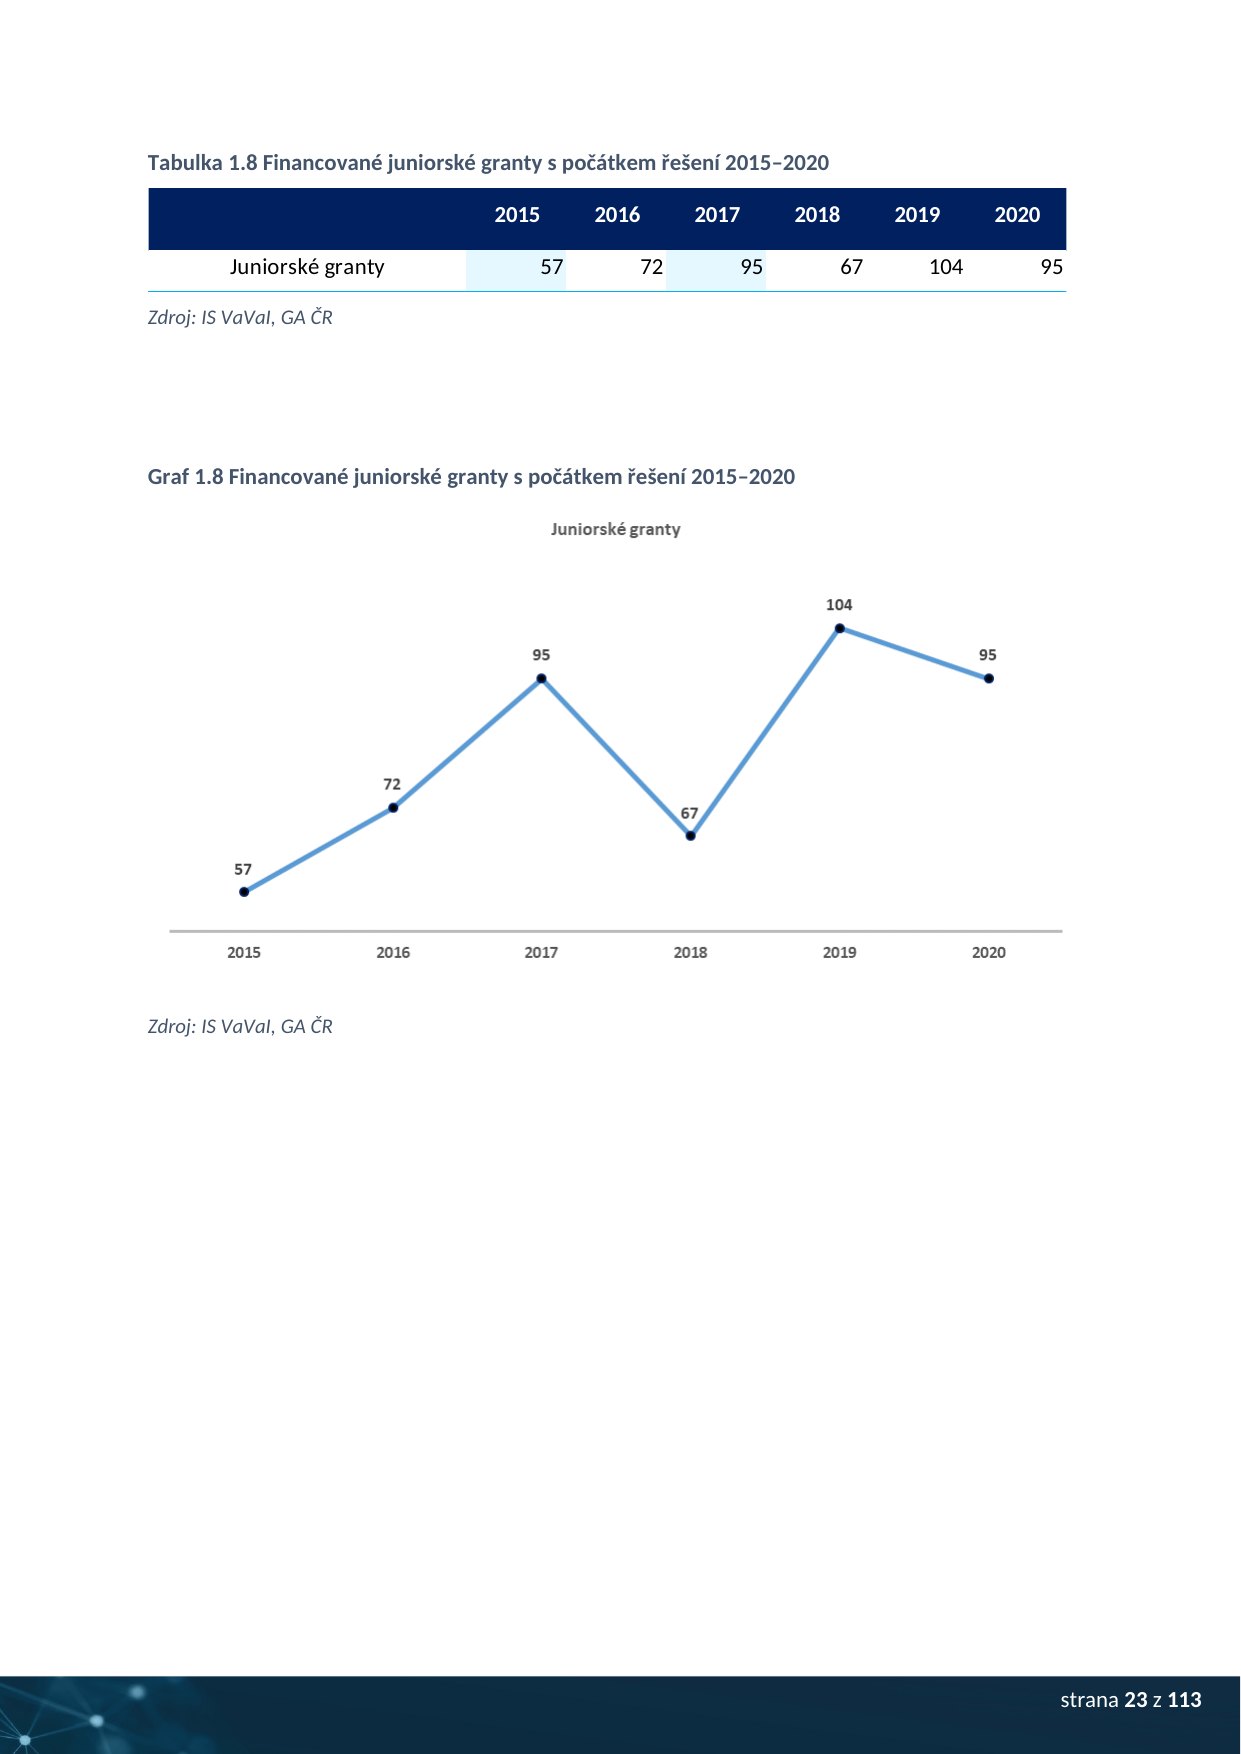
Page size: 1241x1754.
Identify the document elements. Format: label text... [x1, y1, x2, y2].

text Graf 1.8 Financované juniorské granty s počátkem řešení 2015–2020 [148, 462, 1093, 490]
text Zdroj: IS VaVaI, GA ČR [148, 304, 1093, 330]
text Zdroj: IS VaVaI, GA ČR [148, 1013, 1093, 1038]
text Tabulka 1.8 Financované juniorské granty s počátkem řešení 2015–2020 [148, 148, 1093, 176]
picture [147, 501, 1086, 994]
picture [0, 1643, 1241, 1754]
